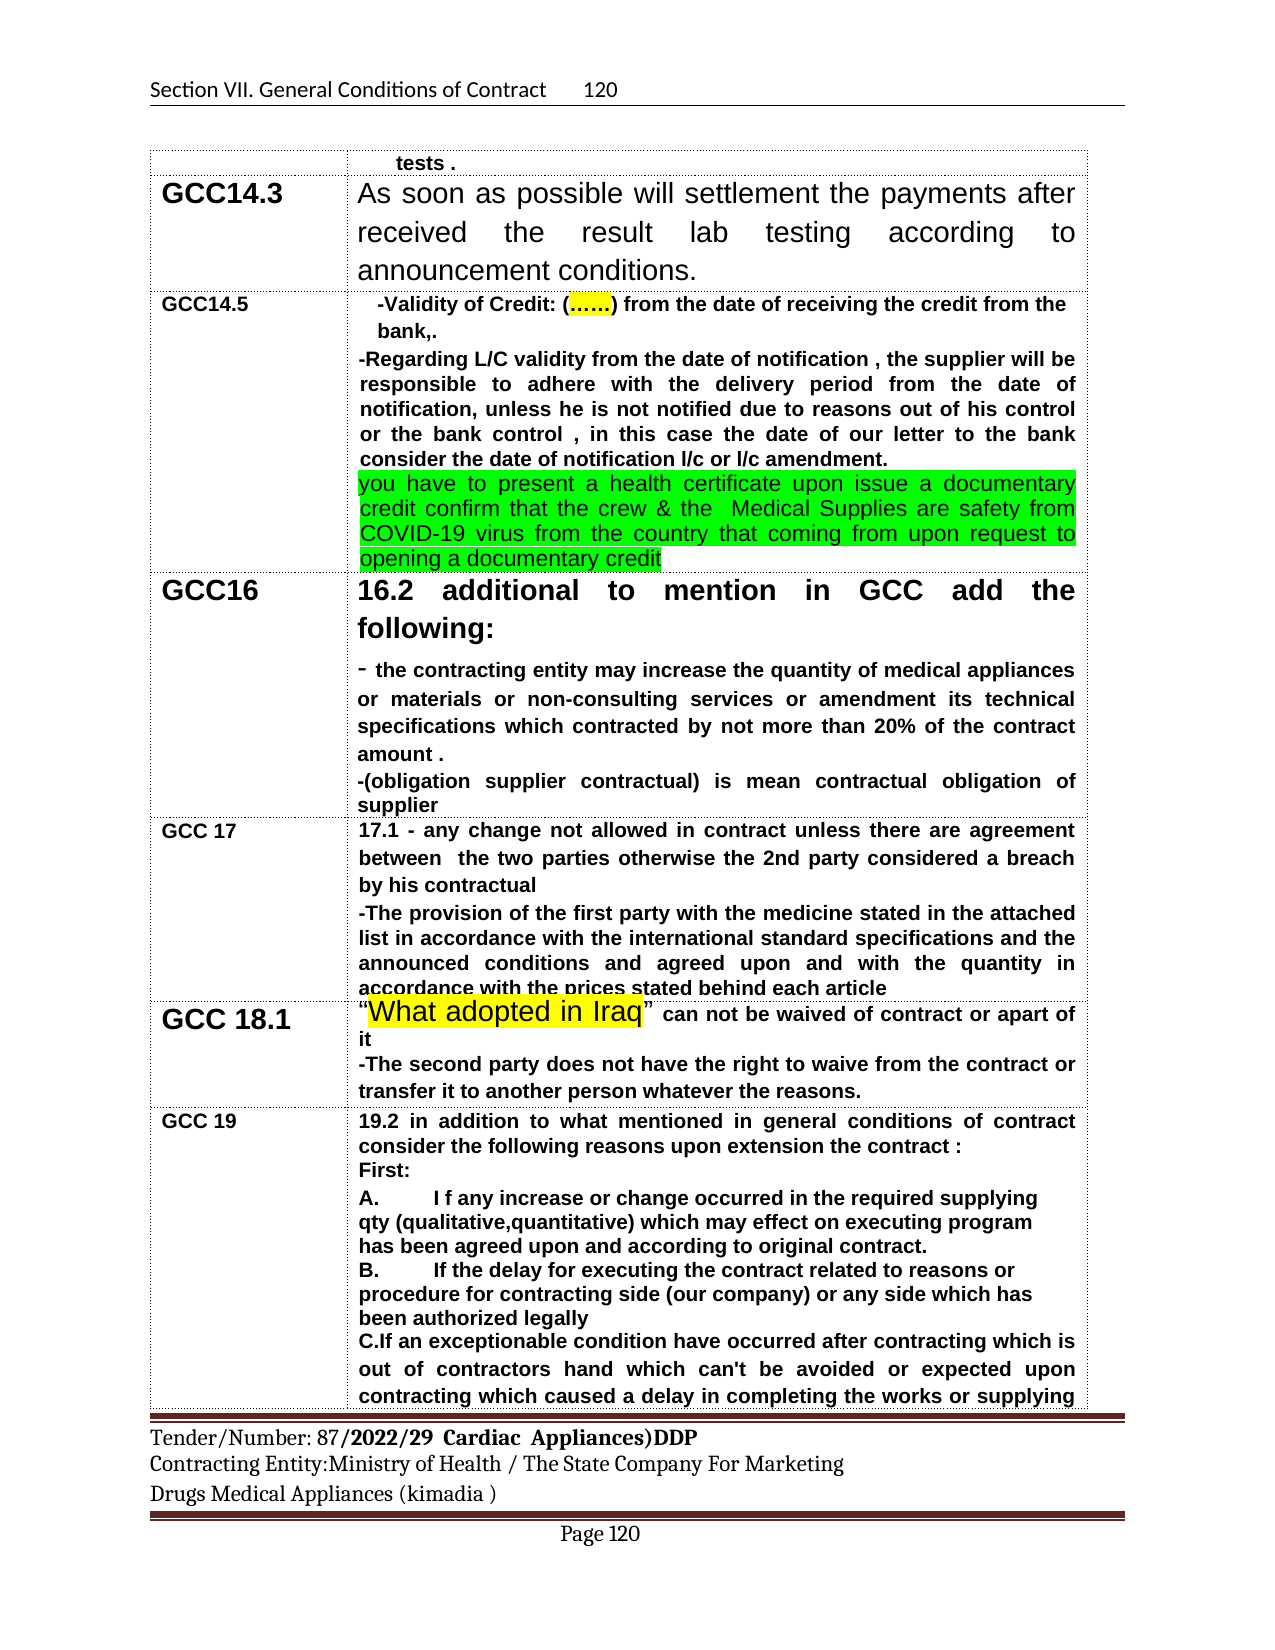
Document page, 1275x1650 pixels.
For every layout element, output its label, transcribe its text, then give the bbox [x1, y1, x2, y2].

table_cell GCC16 [150, 572, 347, 817]
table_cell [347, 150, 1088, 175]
table_cell G.C.C14 [150, 150, 347, 175]
table_cell 16.2 additional to mention in GCC add the following: - the contracting entity may increase the quantity of medical appliances or materials or non-consulting services or amendment its technical specifications which contracted by not more than 20% of the contract amount . -(obligation supplier contractual) is mean contractual obligation of supplier [347, 572, 1088, 817]
table_cell GCC 19 [150, 1107, 347, 1408]
table_cell GCC 17 [150, 817, 347, 1001]
table_cell As soon as possible will settlement the payments after received the result lab testing according to announcement conditions. [347, 175, 1088, 291]
table_cell 17.1 - any change not allowed in contract unless there are agreement between the two parties otherwise the 2nd party considered a breach by his contractual -The provision of the first party with the medicine stated in the attached list in accordance with the international standard specifications and the announced conditions and agreed upon and with the quantity in accordance with the prices stated behind each article [347, 817, 1088, 1001]
table_cell GCC 18.1 [150, 1001, 347, 1107]
table_cell “What adopted in Iraq” can not be waived of contract or apart of it -The second party does not have the right to waive from the contract or transfer it to another person whatever the reasons. [347, 1001, 1088, 1107]
table_cell GCC14.3 [150, 175, 347, 291]
table_cell -Validity of Credit: (……) from the date of receiving the credit from the bank,. -Regarding L/C validity from the date of notification , the supplier will be responsible to adhere with the delivery period from the date of notification, unless he is not notified due to reasons out of his control or the bank control , in this case the date of our letter to the bank consider the date of notification l/c or l/c amendment. you have to present a health certificate upon issue a documentary credit confirm that the crew & the Medical Supplies are safety from COVID-19 virus from the country that coming from upon request to opening a documentary credit [347, 291, 1088, 572]
table_cell GCC14.5 [150, 291, 347, 572]
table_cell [347, 1107, 1088, 1408]
